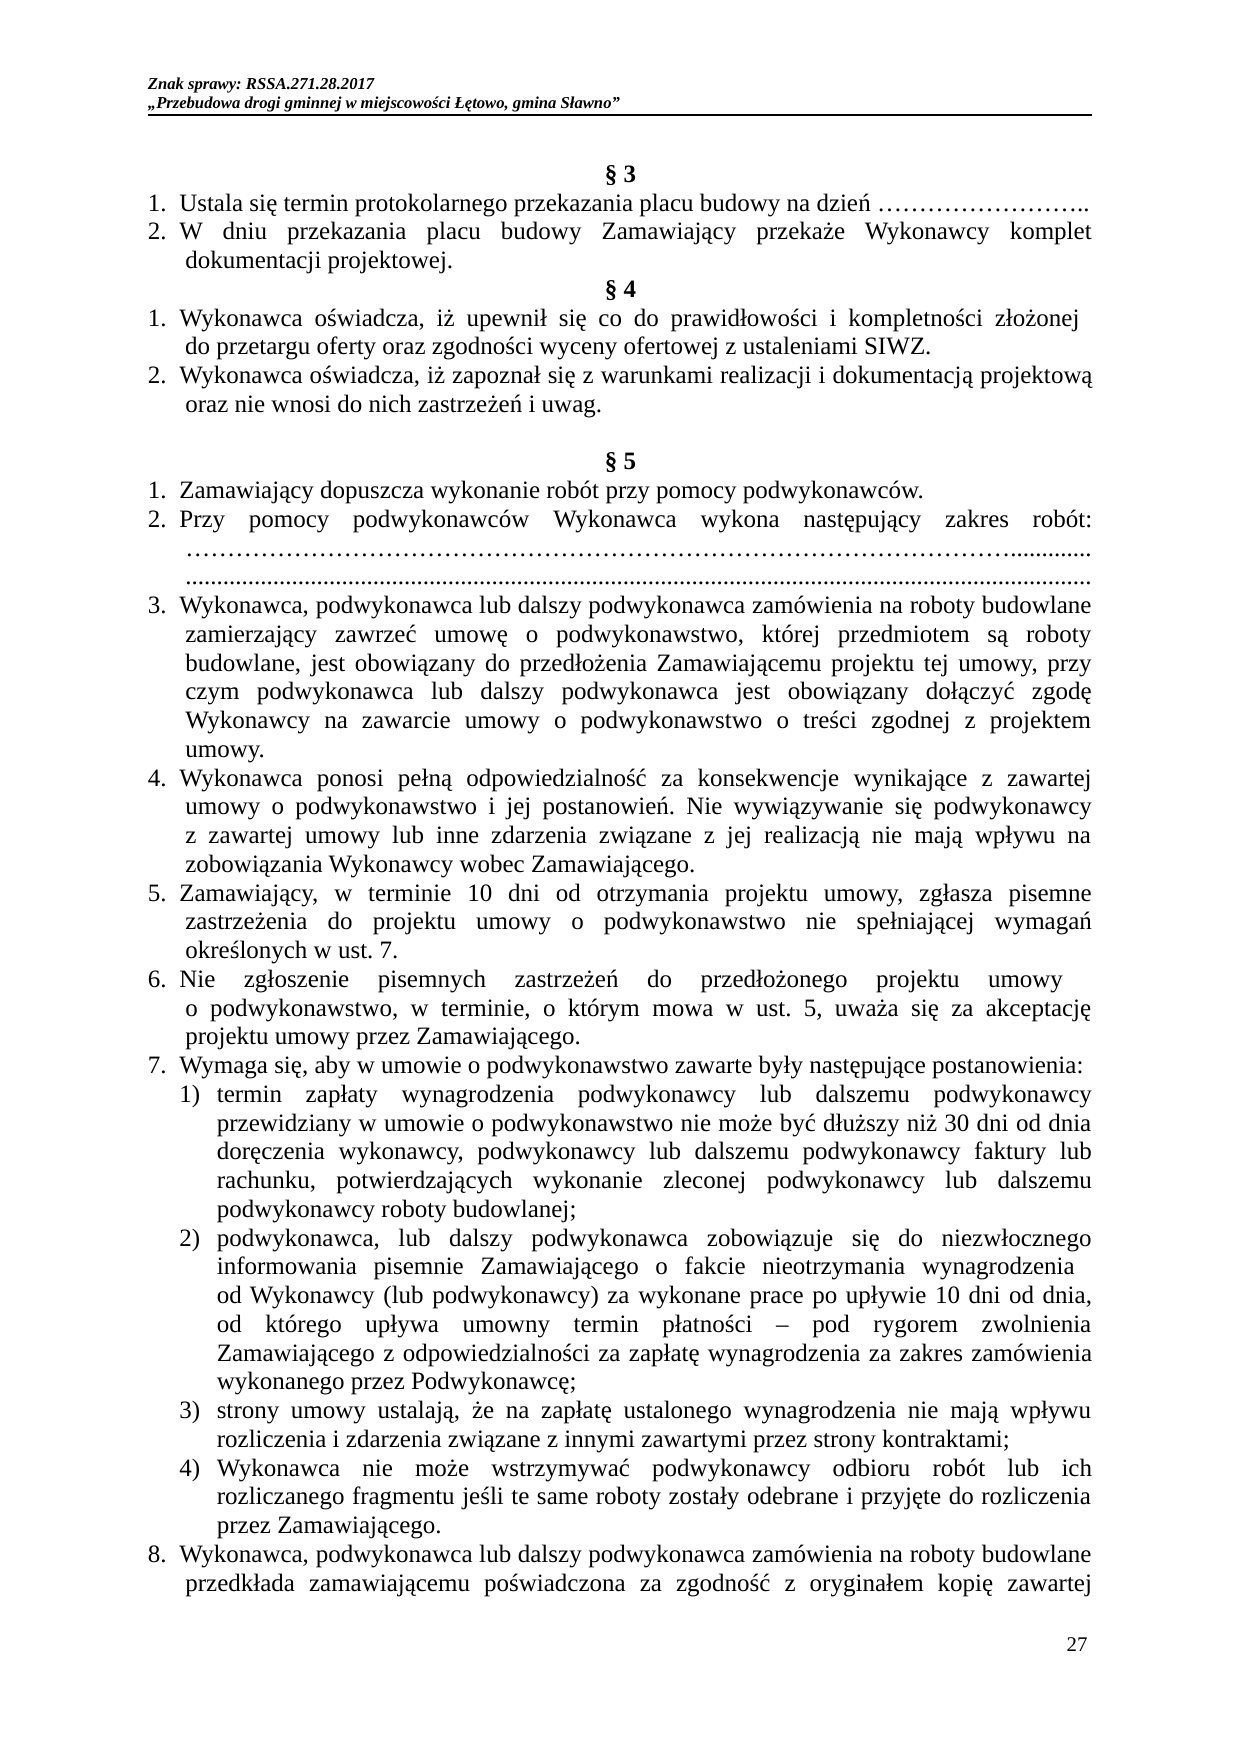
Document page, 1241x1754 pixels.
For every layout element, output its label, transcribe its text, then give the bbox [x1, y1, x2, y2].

list W dniu przekazania placu budowy Zamawiający przekaże Wykonawcy komplet dokumentacji projektowej. [148, 216, 1092, 274]
list Wykonawca oświadcza, iż zapoznał się z warunkami realizacji i dokumentacją projektową oraz nie wnosi do nich zastrzeżeń i uwag. [148, 360, 1092, 418]
text § 4 [148, 274, 1092, 303]
list Zamawiający, w terminie 10 dni od otrzymania projektu umowy, zgłasza pisemne zastrzeżenia do projektu umowy o podwykonawstwo nie spełniającej wymagań określonych w ust. 7. [148, 878, 1092, 964]
list Wykonawca, podwykonawca lub dalszy podwykonawca zamówienia na roboty budowlane zamierzający zawrzeć umowę o podwykonawstwo, której przedmiotem są roboty budowlane, jest obowiązany do przedłożenia Zamawiającemu projektu tej umowy, przy czym podwykonawca lub dalszy podwykonawca jest obowiązany dołączyć zgodę Wykonawcy na zawarcie umowy o podwykonawstwo o treści zgodnej z projektem umowy. [148, 590, 1092, 763]
text § 3 [148, 159, 1092, 188]
list strony umowy ustalają, że na zapłatę ustalonego wynagrodzenia nie mają wpływu rozliczenia i zdarzenia związane z innymi zawartymi przez strony kontraktami; [179, 1395, 1092, 1453]
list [148, 1539, 1092, 1596]
text § 5 [148, 446, 1092, 475]
list termin zapłaty wynagrodzenia podwykonawcy lub dalszemu podwykonawcy przewidziany w umowie o podwykonawstwo nie może być dłuższy niż 30 dni od dnia doręczenia wykonawcy, podwykonawcy lub dalszemu podwykonawcy faktury lub rachunku, potwierdzających wykonanie zleconej podwykonawcy lub dalszemu podwykonawcy roboty budowlanej; [179, 1079, 1092, 1223]
list podwykonawca, lub dalszy podwykonawca zobowiązuje się do niezwłocznego informowania pisemnie Zamawiającego o fakcie nieotrzymania wynagrodzenia od Wykonawcy (lub podwykonawcy) za wykonane prace po upływie 10 dni od dnia, od którego upływa umowny termin płatności – pod rygorem zwolnienia Zamawiającego z odpowiedzialności za zapłatę wynagrodzenia za zakres zamówienia wykonanego przez Podwykonawcę; [179, 1223, 1092, 1395]
list Zamawiający dopuszcza wykonanie robót przy pomocy podwykonawców. [148, 475, 1092, 504]
list Ustala się termin protokolarnego przekazania placu budowy na dzień …………………….. [148, 188, 1092, 216]
list Wykonawca nie może wstrzymywać podwykonawcy odbioru robót lub ich rozliczanego fragmentu jeśli te same roboty zostały odebrane i przyjęte do rozliczenia przez Zamawiającego. [179, 1453, 1092, 1539]
list Nie zgłoszenie pisemnych zastrzeżeń do przedłożonego projektu umowy o podwykonawstwo, w terminie, o którym mowa w ust. 5, uważa się za akceptację projektu umowy przez Zamawiającego. [148, 964, 1092, 1050]
list Wymaga się, aby w umowie o podwykonawstwo zawarte były następujące postanowienia: [148, 1050, 1092, 1079]
list Wykonawca ponosi pełną odpowiedzialność za konsekwencje wynikające z zawartej umowy o podwykonawstwo i jej postanowień. Nie wywiązywanie się podwykonawcy z zawartej umowy lub inne zdarzenia związane z jej realizacją nie mają wpływu na zobowiązania Wykonawcy wobec Zamawiającego. [148, 763, 1092, 878]
list Przy pomocy podwykonawców Wykonawca wykona następujący zakres robót: ……………………………………………………………………………………….............................................................................................................................................................. [148, 504, 1092, 590]
list Wykonawca oświadcza, iż upewnił się co do prawidłowości i kompletności złożonej do przetargu oferty oraz zgodności wyceny ofertowej z ustaleniami SIWZ. [148, 303, 1092, 360]
